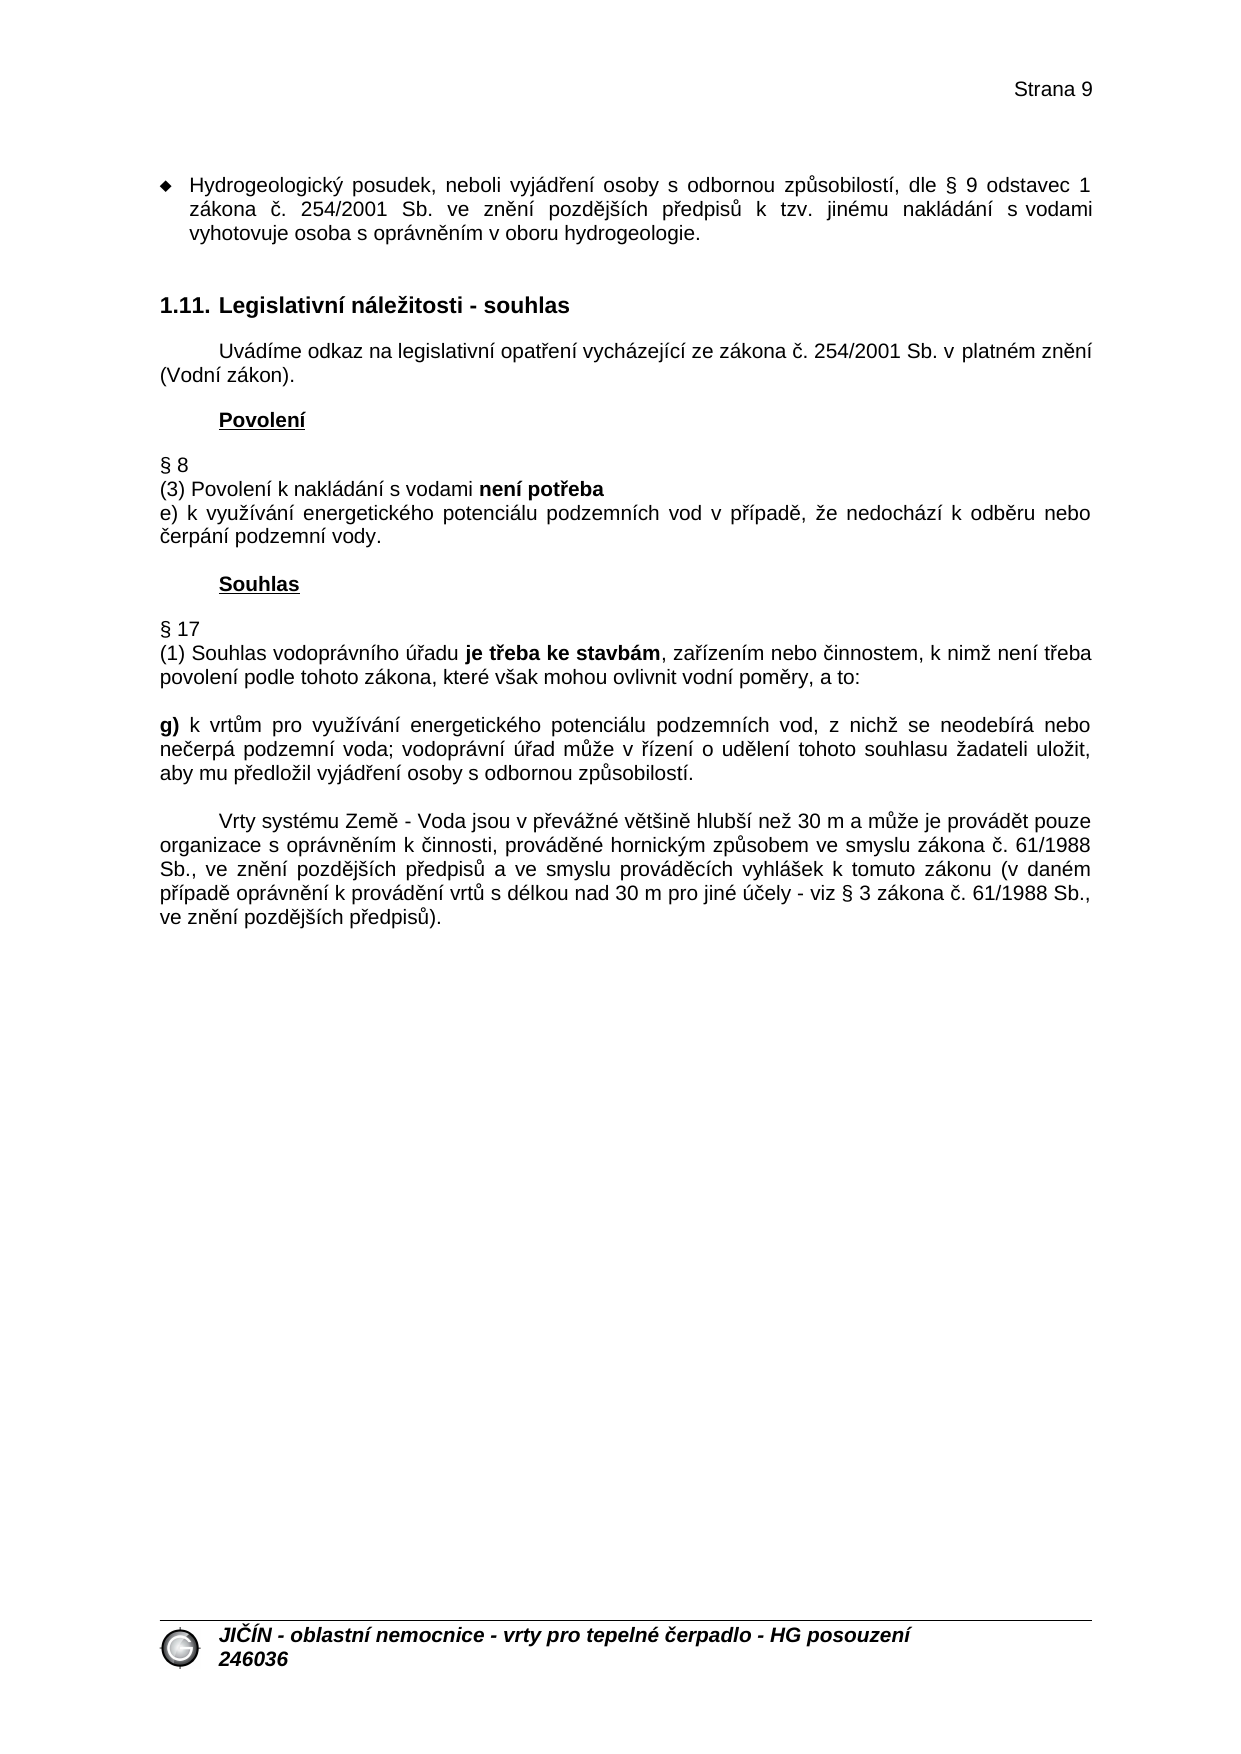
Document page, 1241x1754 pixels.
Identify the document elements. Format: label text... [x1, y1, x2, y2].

text (3) Povolení k nakládání s vodami není potřeba [159, 476, 1092, 500]
picture [159, 1627, 201, 1669]
text Hydrogeologický posudek, neboli vyjádření osoby s odbornou způsobilostí, dle § 9 odstavec 1 zákona č. 254/2001 Sb. ve znění pozdějších předpisů k tzv. jinému nakládání s vodami vyhotovuje osoba s oprávněním v oboru hydrogeologie. [159, 173, 1092, 244]
text Souhlas [159, 572, 1092, 596]
text (1) Souhlas vodoprávního úřadu je třeba ke stavbám, zařízením nebo činnostem, k nimž není třeba povolení podle tohoto zákona, které však mohou ovlivnit vodní poměry, a to: [159, 641, 1092, 689]
text e) k využívání energetického potenciálu podzemních vod v případě, že nedochází k odběru nebo čerpání podzemní vody. [159, 500, 1092, 548]
text Vrty systému Země - Voda jsou v převážné většině hlubší než 30 m a může je provádět pouze organizace s oprávněním k činnosti, prováděné hornickým způsobem ve smyslu zákona č. 61/1988 Sb., ve znění pozdějších předpisů a ve smyslu prováděcích vyhlášek k tomuto zákonu (v daném případě oprávnění k provádění vrtů s délkou nad 30 m pro jiné účely - viz § 3 zákona č. 61/1988 Sb., ve znění pozdějších předpisů). [159, 809, 1092, 928]
text g) k vrtům pro využívání energetického potenciálu podzemních vod, z nichž se neodebírá nebo nečerpá podzemní voda; vodoprávní úřad může v řízení o udělení tohoto souhlasu žadateli uložit, aby mu předložil vyjádření osoby s odbornou způsobilostí. [159, 713, 1092, 785]
text Povolení [159, 408, 1092, 432]
text § 8 [159, 452, 1092, 476]
text Uvádíme odkaz na legislativní opatření vycházející ze zákona č. 254/2001 Sb. v platném znění (Vodní zákon). [159, 339, 1092, 387]
subtitle Legislativní náležitosti - souhlas [159, 292, 1092, 318]
text § 17 [159, 617, 1092, 641]
